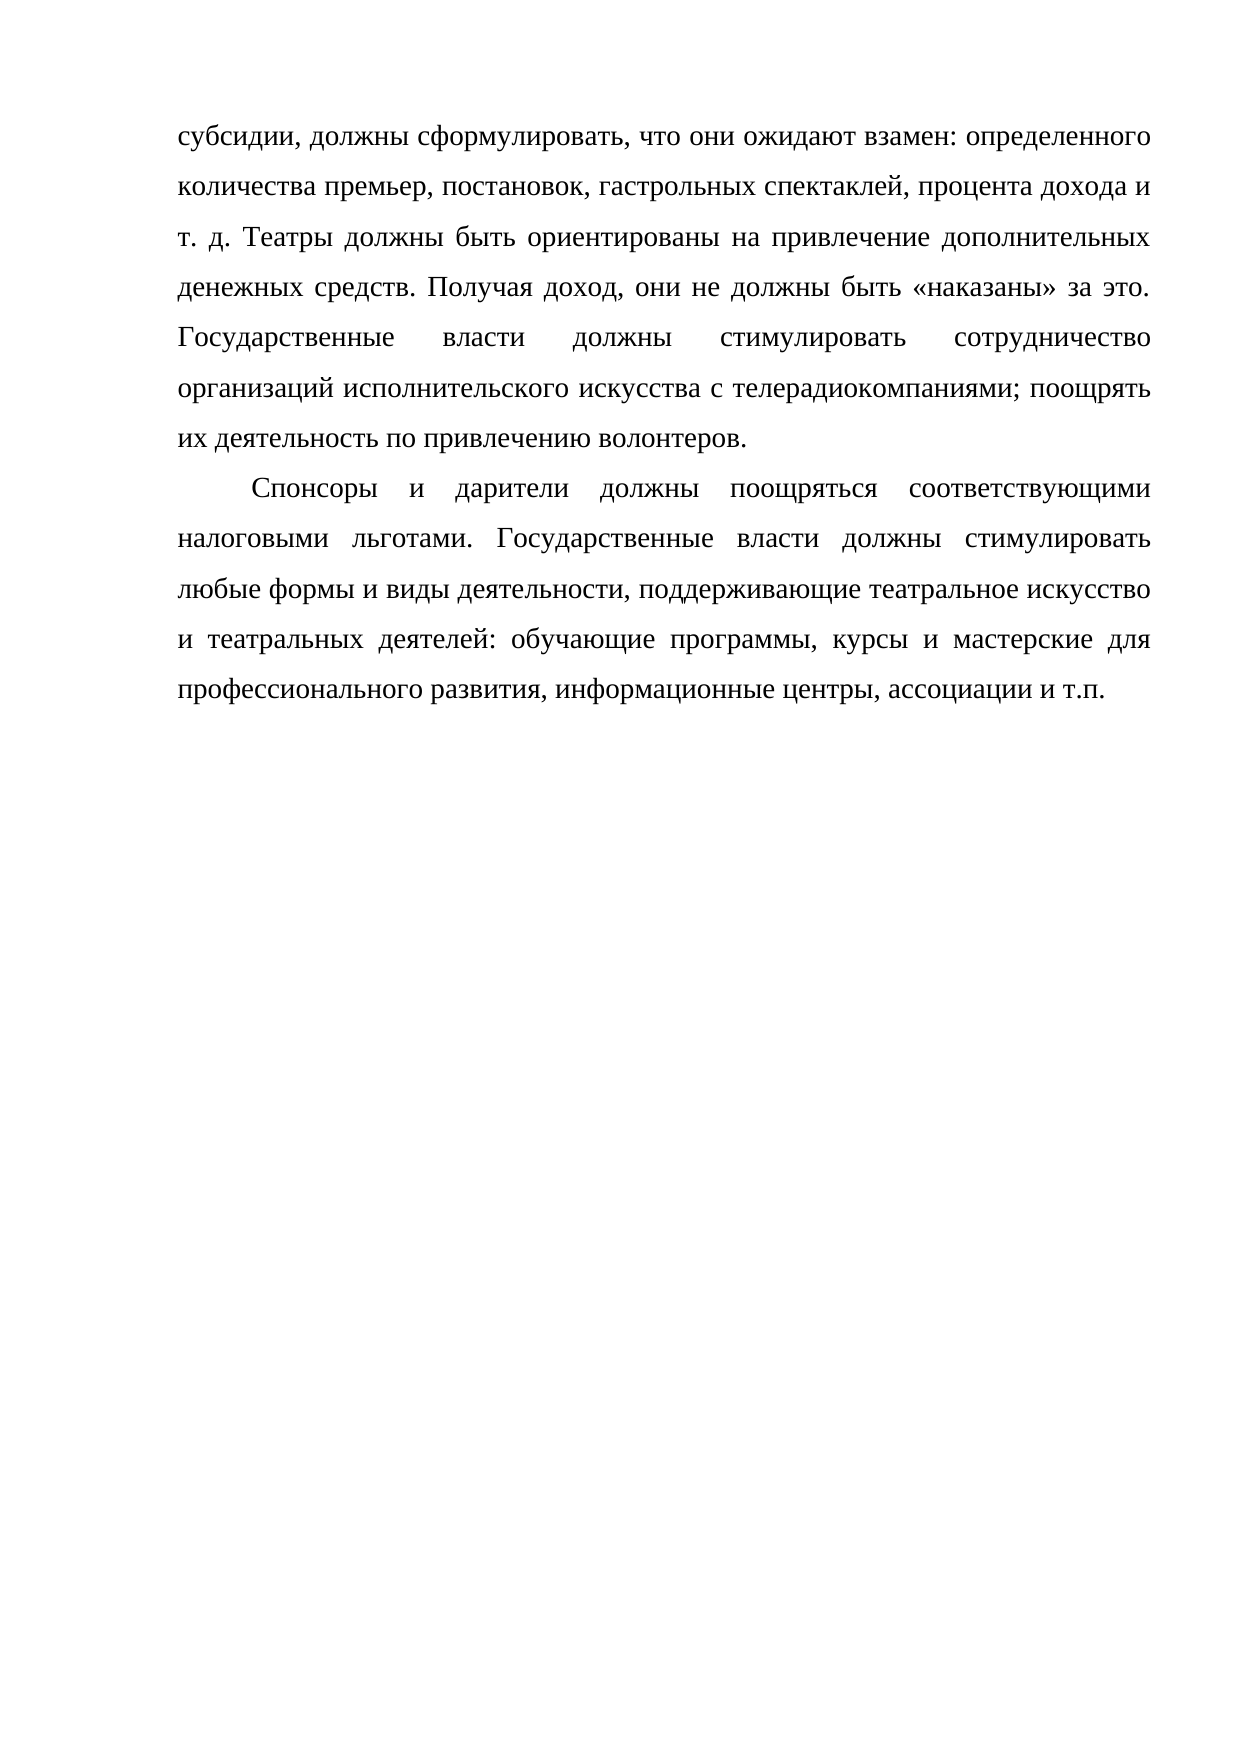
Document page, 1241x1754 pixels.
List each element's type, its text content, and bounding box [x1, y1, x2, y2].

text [177, 118, 1152, 453]
text Спонсоры и дарители должны поощряться соответствующими налоговыми льготами. Государственные власти должны стимулировать любые формы и виды деятельности, поддерживающие театральное искусство и театральных деятелей: обучающие программы, курсы и мастерские для профессионального развития, информационные центры, ассоциации и т.п. [177, 470, 1152, 705]
